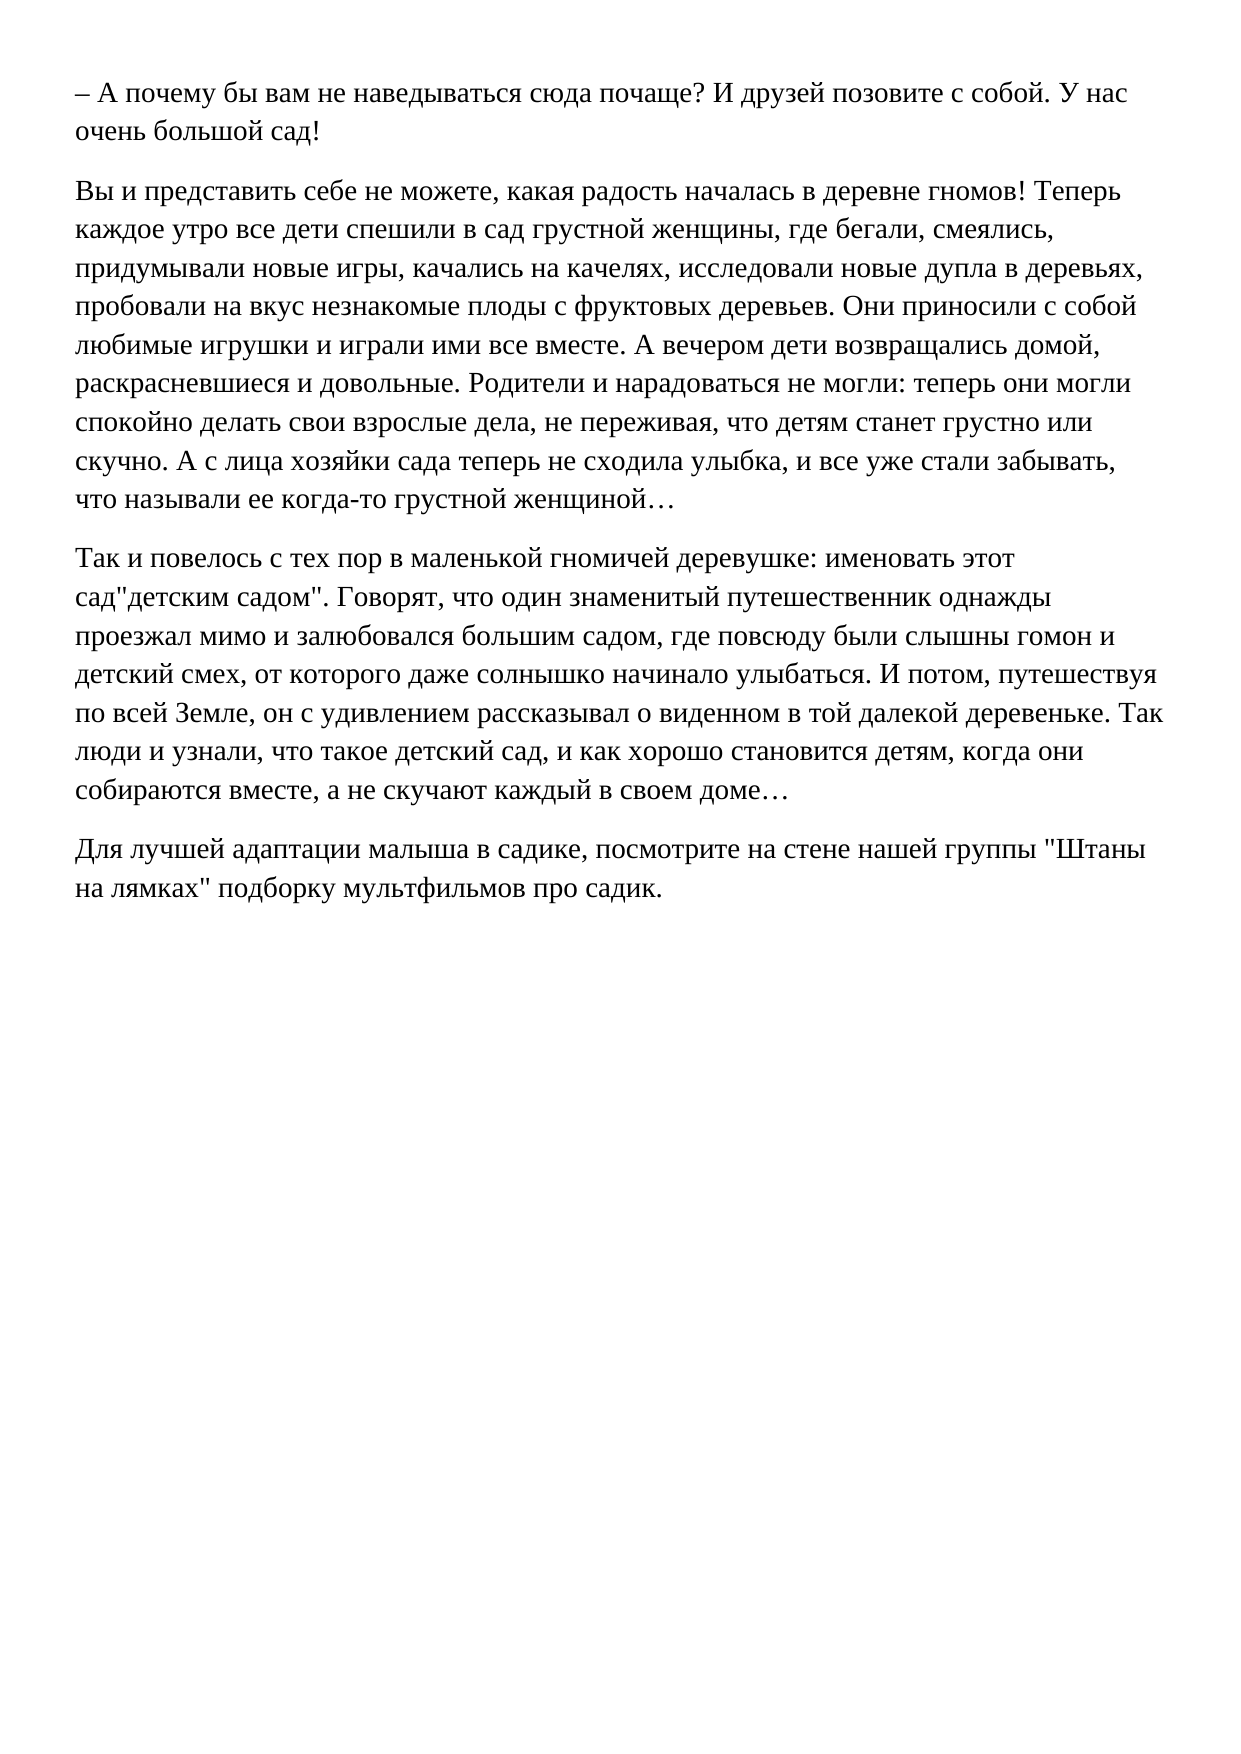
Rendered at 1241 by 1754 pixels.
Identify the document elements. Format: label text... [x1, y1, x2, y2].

text Вы и представить себе не можете, какая радость началась в деревне гномов! Теперь каждое утро все дети спешили в сад грустной женщины, где бегали, смеялись, придумывали новые игры, качались на качелях, исследовали новые дупла в деревьях, пробовали на вкус незнакомые плоды с фруктовых деревьев. Они приносили с собой любимые игрушки и играли ими все вместе. А вечером дети возвращались домой, раскрасневшиеся и довольные. Родители и нарадоваться не могли: теперь они могли спокойно делать свои взрослые дела, не переживая, что детям станет грустно или скучно. А с лица хозяйки сада теперь не сходила улыбка, и все уже стали забывать, что называли ее когда-то грустной женщиной… [75, 173, 1165, 515]
text Для лучшей адаптации малыша в садике, посмотрите на стене нашей группы "Штаны на лямках" подборку мультфильмов про садик. [75, 831, 1165, 903]
text – А почему бы вам не наведываться сюда почаще? И друзей позовите с собой. У нас очень большой сад! [75, 75, 1165, 147]
text Так и повелось с тех пор в маленькой гномичей деревушке: именовать этот сад"детским садом". Говорят, что один знаменитый путешественник однажды проезжал мимо и залюбовался большим садом, где повсюду были слышны гомон и детский смех, от которого даже солнышко начинало улыбаться. И потом, путешествуя по всей Земле, он с удивлением рассказывал о виденном в той далекой деревеньке. Так люди и узнали, что такое детский сад, и как хорошо становится детям, когда они собираются вместе, а не скучают каждый в своем доме… [75, 541, 1165, 805]
